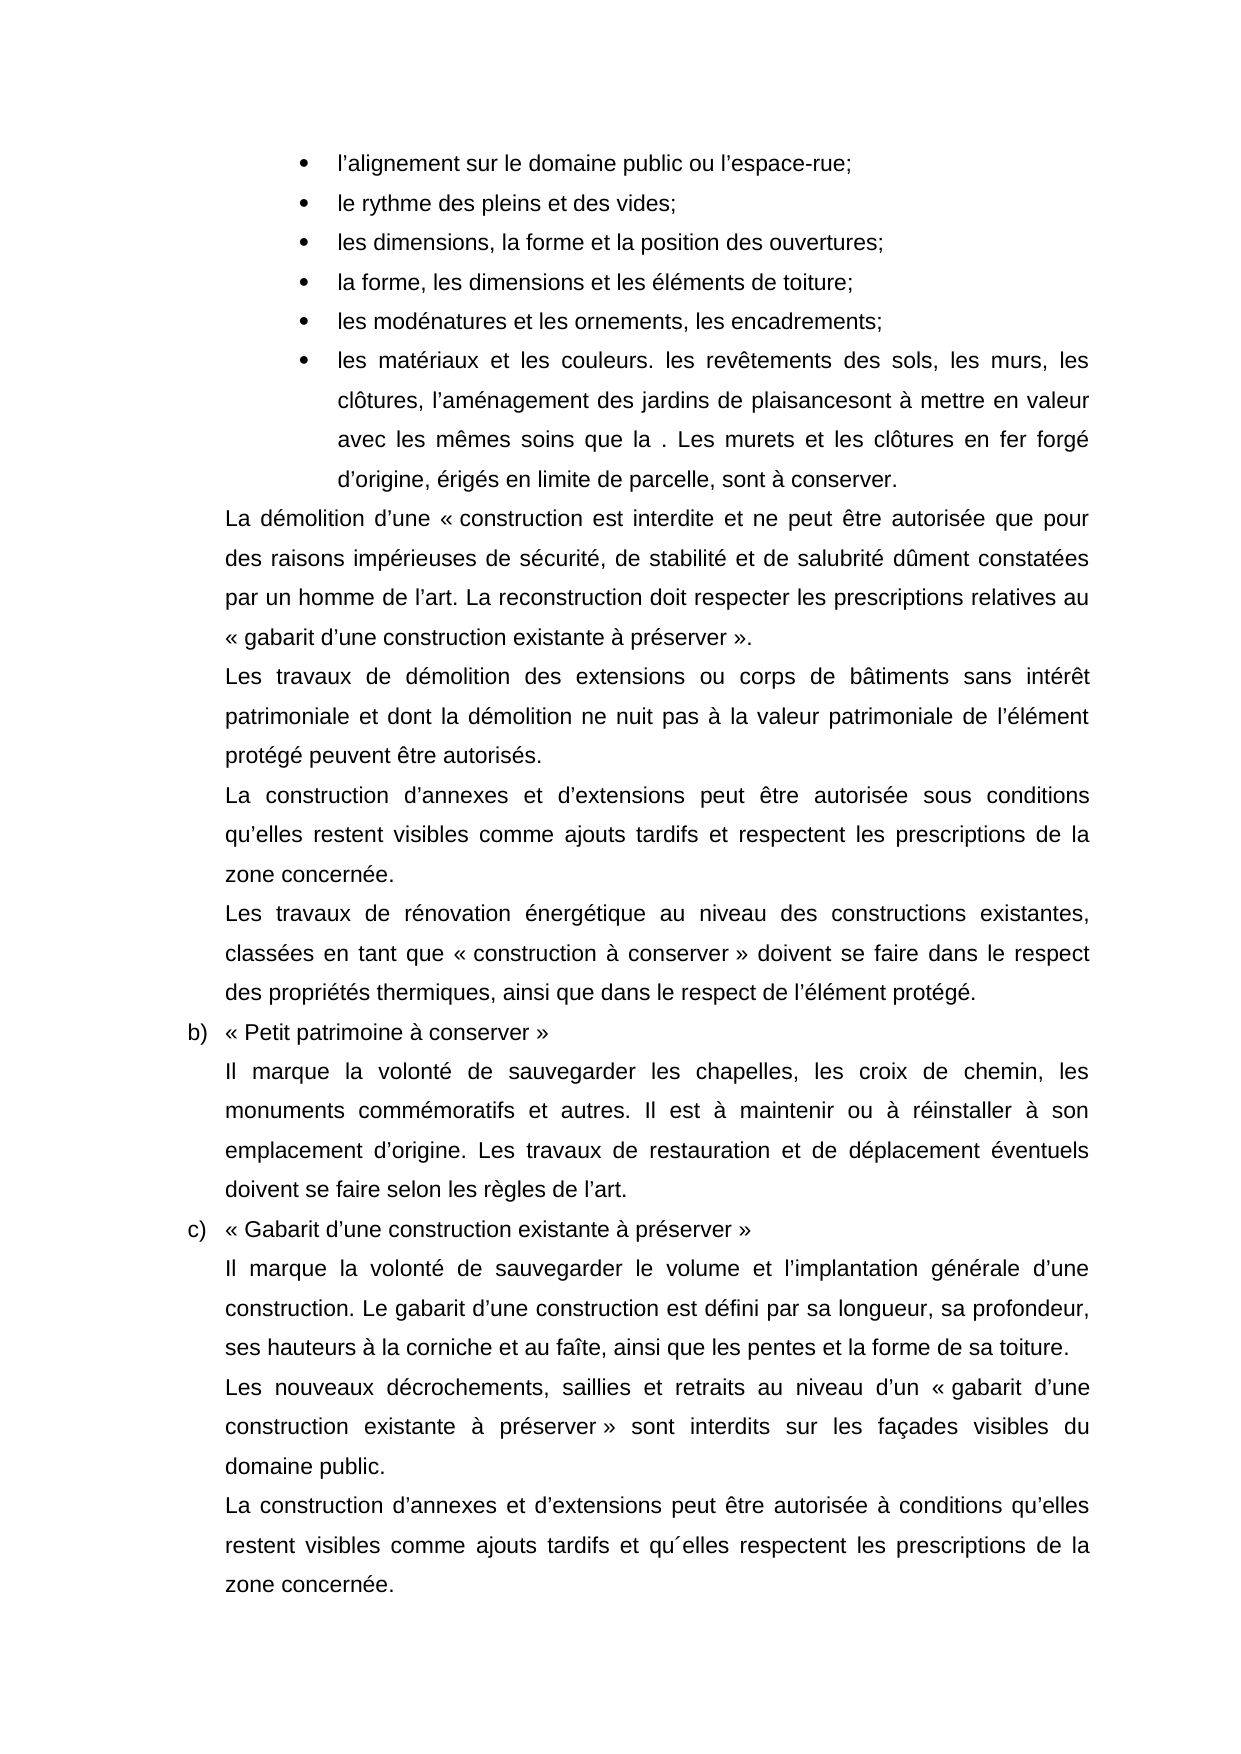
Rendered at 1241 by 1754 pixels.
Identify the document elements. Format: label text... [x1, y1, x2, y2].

text Les nouveaux décrochements, saillies et retraits au niveau d’un « gabarit d’une construction existante à préserver » sont interdits sur les façades visibles du domaine public. [225, 1374, 1090, 1479]
text Il marque la volonté de sauvegarder les chapelles, les croix de chemin, les monuments commémoratifs et autres. Il est à maintenir ou à réinstaller à son emplacement d’origine. Les travaux de restauration et de déplacement éventuels doivent se faire selon les règles de l’art. [225, 1058, 1090, 1203]
list les matériaux et les couleurs. les revêtements des sols, les murs, les clôtures, l’aménagement des jardins de plaisancesont à mettre en valeur avec les mêmes soins que la . Les murets et les clôtures en fer forgé d’origine, érigés en limite de parcelle, sont à conserver. [300, 347, 1090, 492]
list les dimensions, la forme et la position des ouvertures; [300, 229, 1090, 255]
text Il marque la volonté de sauvegarder le volume et l’implantation générale d’une construction. Le gabarit d’une construction est défini par sa longueur, sa profondeur, ses hauteurs à la corniche et au faîte, ainsi que les pentes et la forme de sa toiture. [225, 1255, 1090, 1361]
list « Petit patrimoine à conserver » [187, 1018, 1090, 1045]
text La construction d’annexes et d’extensions peut être autorisée sous conditions qu’elles restent visibles comme ajouts tardifs et respectent les prescriptions de la zone concernée. [225, 782, 1090, 887]
text La construction d’annexes et d’extensions peut être autorisée à conditions qu’elles restent visibles comme ajouts tardifs et qu´elles respectent les prescriptions de la zone concernée. [225, 1492, 1090, 1598]
text Les travaux de démolition des extensions ou corps de bâtiments sans intérêt patrimoniale et dont la démolition ne nuit pas à la valeur patrimoniale de l’élément protégé peuvent être autorisés. [225, 663, 1090, 768]
text La démolition d’une « construction est interdite et ne peut être autorisée que pour des raisons impérieuses de sécurité, de stabilité et de salubrité dûment constatées par un homme de l’art. La reconstruction doit respecter les prescriptions relatives au « gabarit d’une construction existante à préserver ». [225, 505, 1090, 650]
text Les travaux de rénovation énergétique au niveau des constructions existantes, classées en tant que « construction à conserver » doivent se faire dans le respect des propriétés thermiques, ainsi que dans le respect de l’élément protégé. [225, 900, 1090, 1005]
list « Gabarit d’une construction existante à préserver » [187, 1216, 1090, 1242]
list l’alignement sur le domaine public ou l’espace-rue; [300, 150, 1090, 176]
list les modénatures et les ornements, les encadrements; [300, 308, 1090, 334]
list la forme, les dimensions et les éléments de toiture; [300, 268, 1090, 295]
list le rythme des pleins et des vides; [300, 189, 1090, 216]
